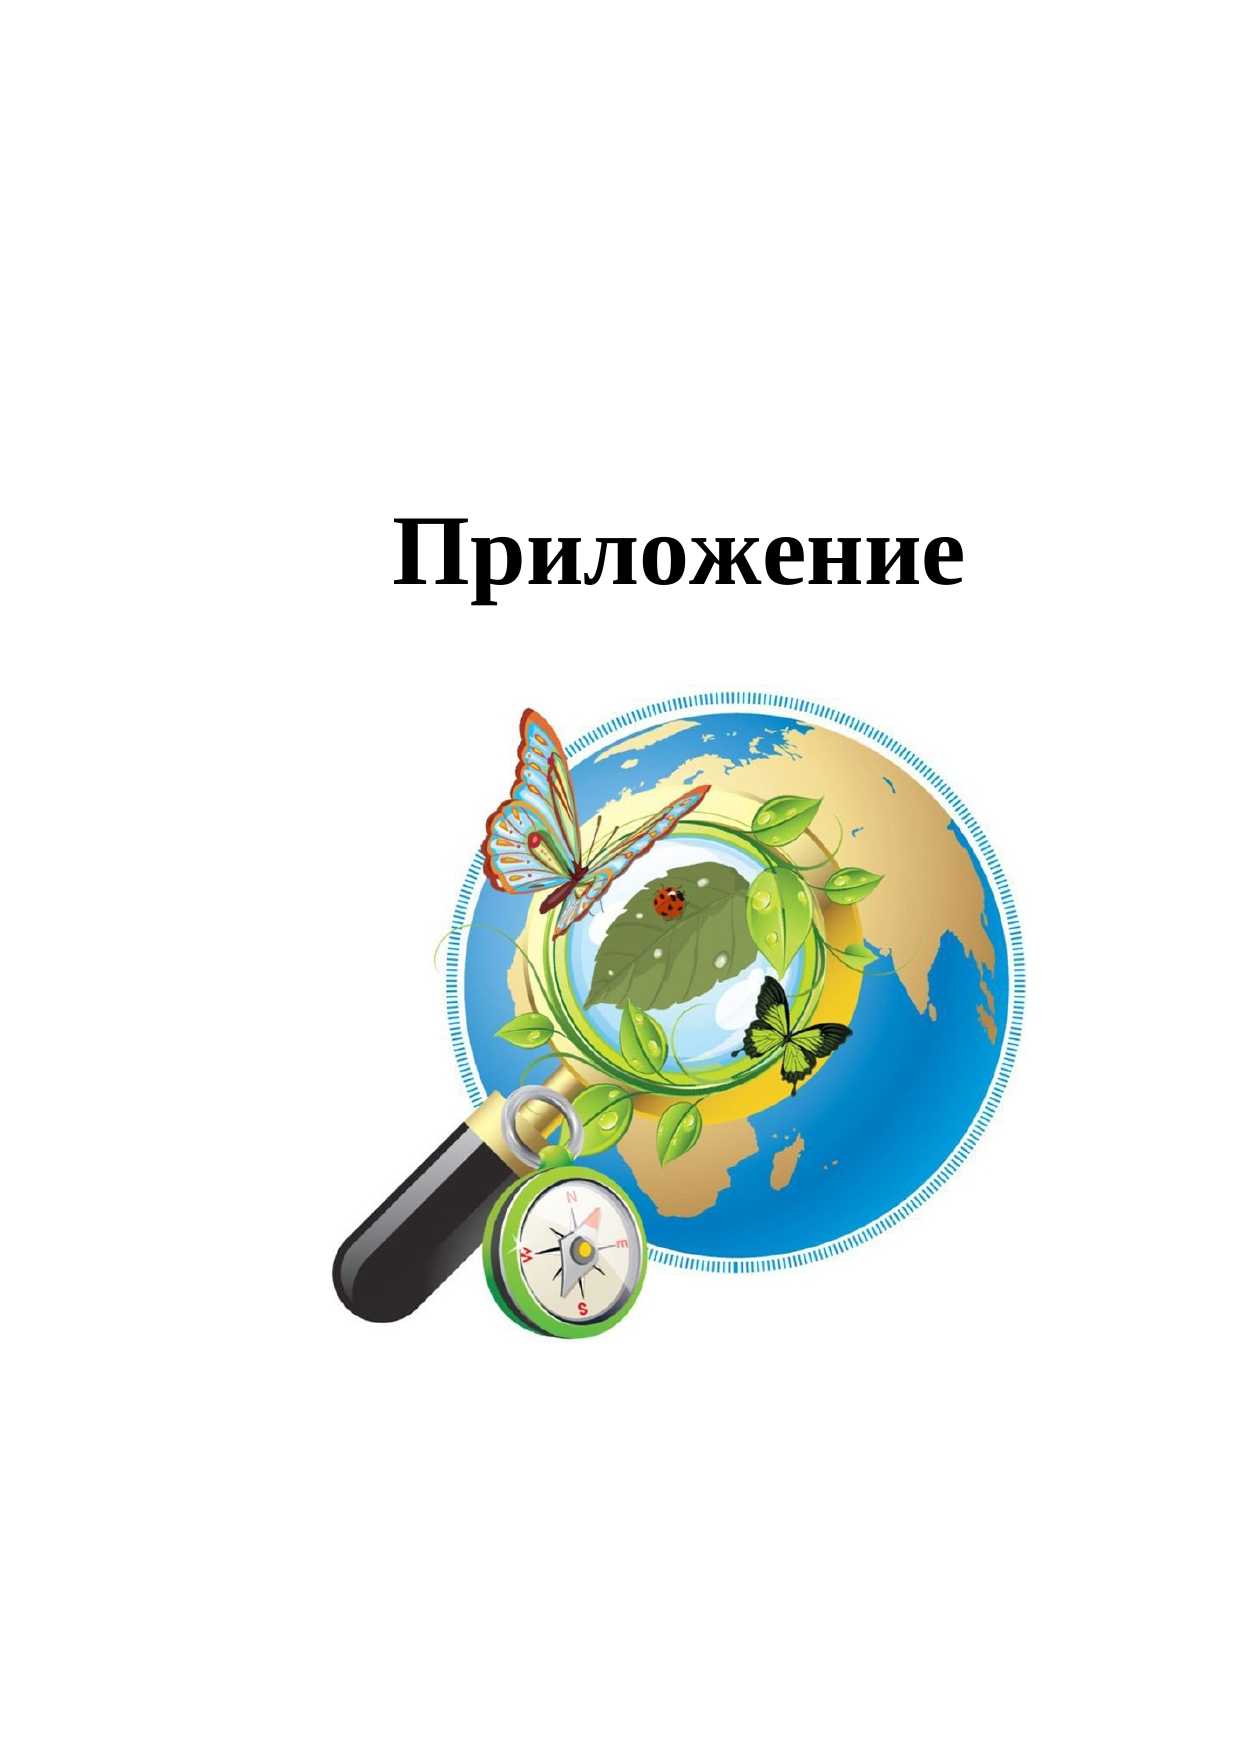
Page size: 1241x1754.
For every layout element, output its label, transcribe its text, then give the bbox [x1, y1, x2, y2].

text Приложение [177, 491, 1181, 606]
picture [331, 684, 1028, 1343]
